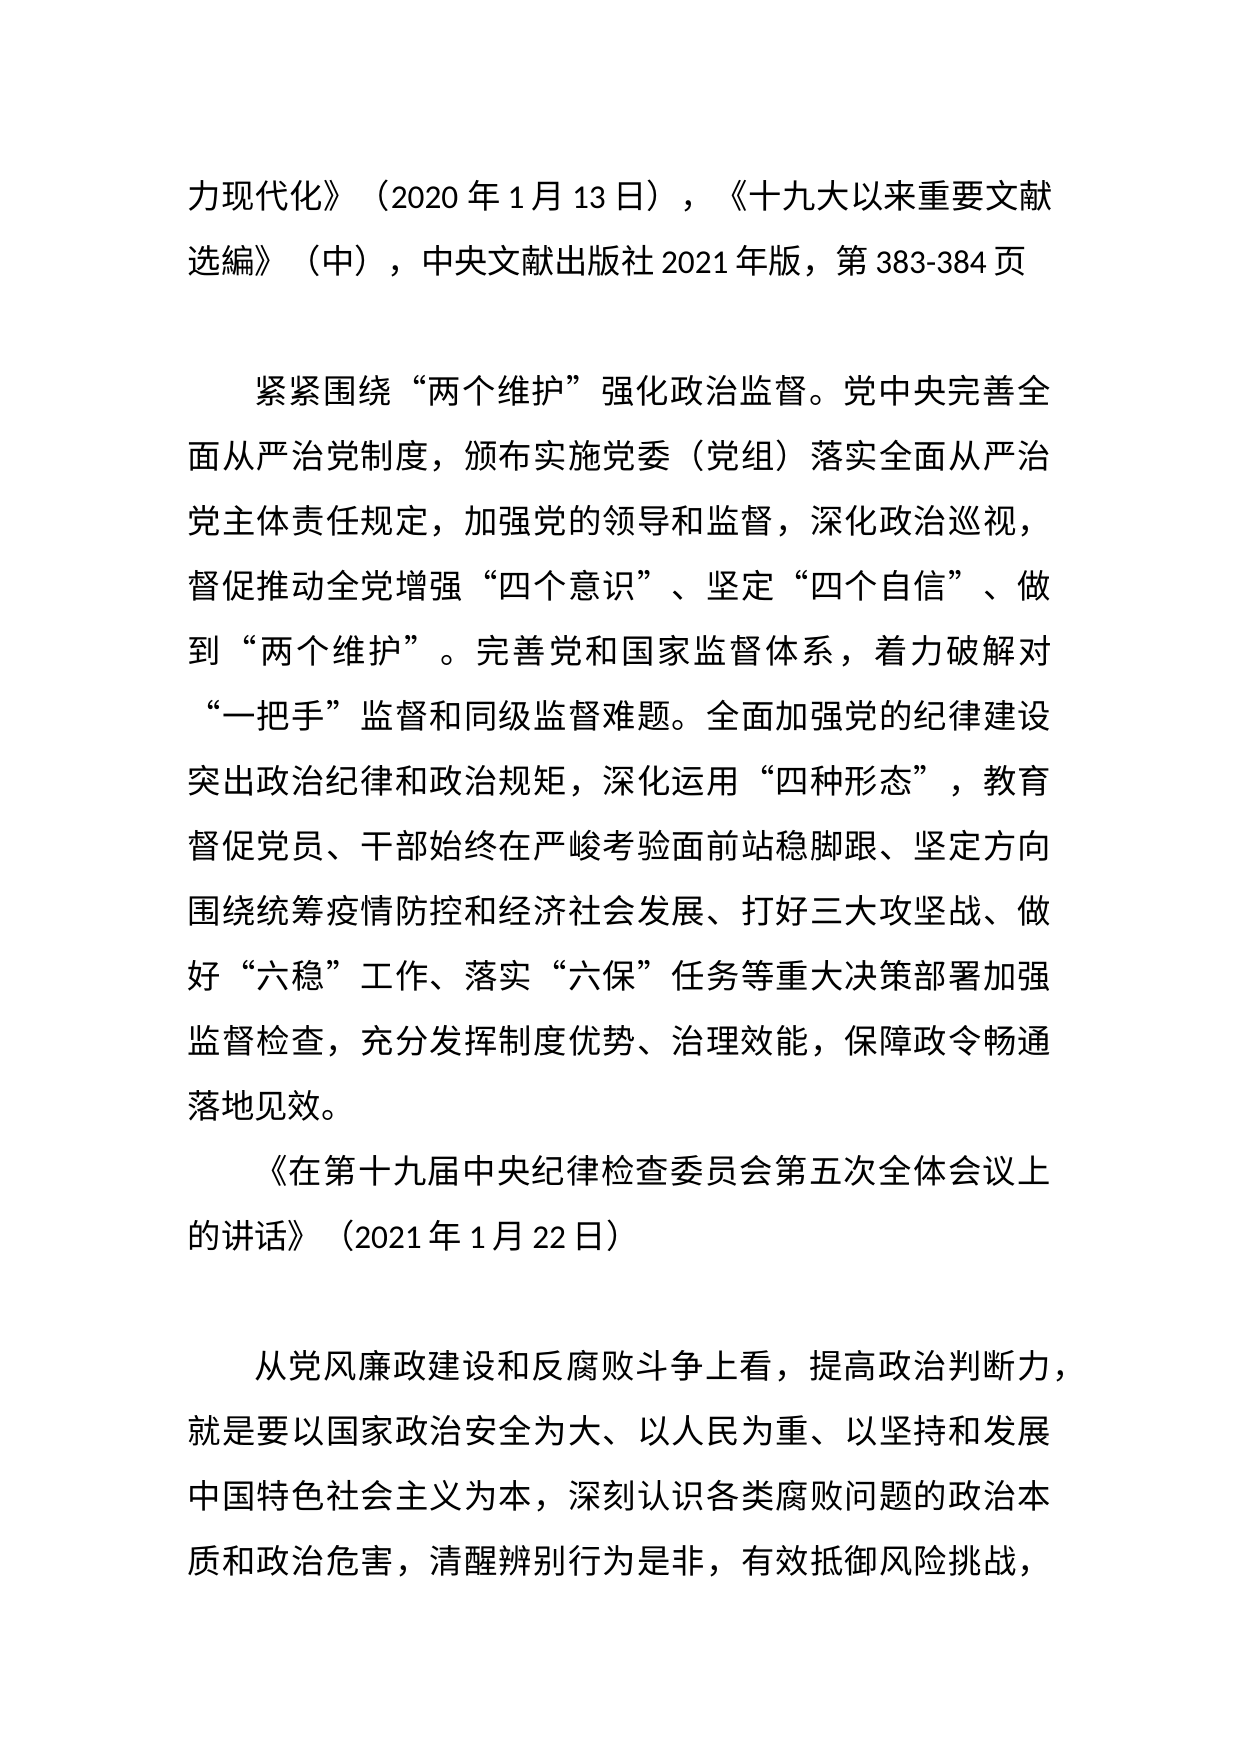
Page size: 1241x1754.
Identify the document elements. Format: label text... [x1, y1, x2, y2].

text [187, 1332, 1053, 1592]
text 《在第十九届中央纪律检查委员会第五次全体会议上的讲话》（2021年1月22日） [187, 1137, 1053, 1267]
text 紧紧围绕“两个维护”强化政治监督。党中央完善全面从严治党制度，颁布实施党委（党组）落实全面从严治党主体责任规定，加强党的领导和监督，深化政治巡视，督促推动全党增强“四个意识”、坚定“四个自信”、做到“两个维护”。完善党和国家监督体系，着力破解对“一把手”监督和同级监督难题。全面加强党的纪律建设，突出政治纪律和政治规矩，深化运用“四种形态”，教育督促党员、干部始终在严峻考验面前站稳脚跟、坚定方向。围绕统筹疫情防控和经济社会发展、打好三大攻坚战、做好“六稳”工作、落实“六保”任务等重大决策部署加强监督检查，充分发挥制度优势、治理效能，保障政令畅通、落地见效。 [187, 357, 1053, 1137]
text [187, 162, 1053, 292]
